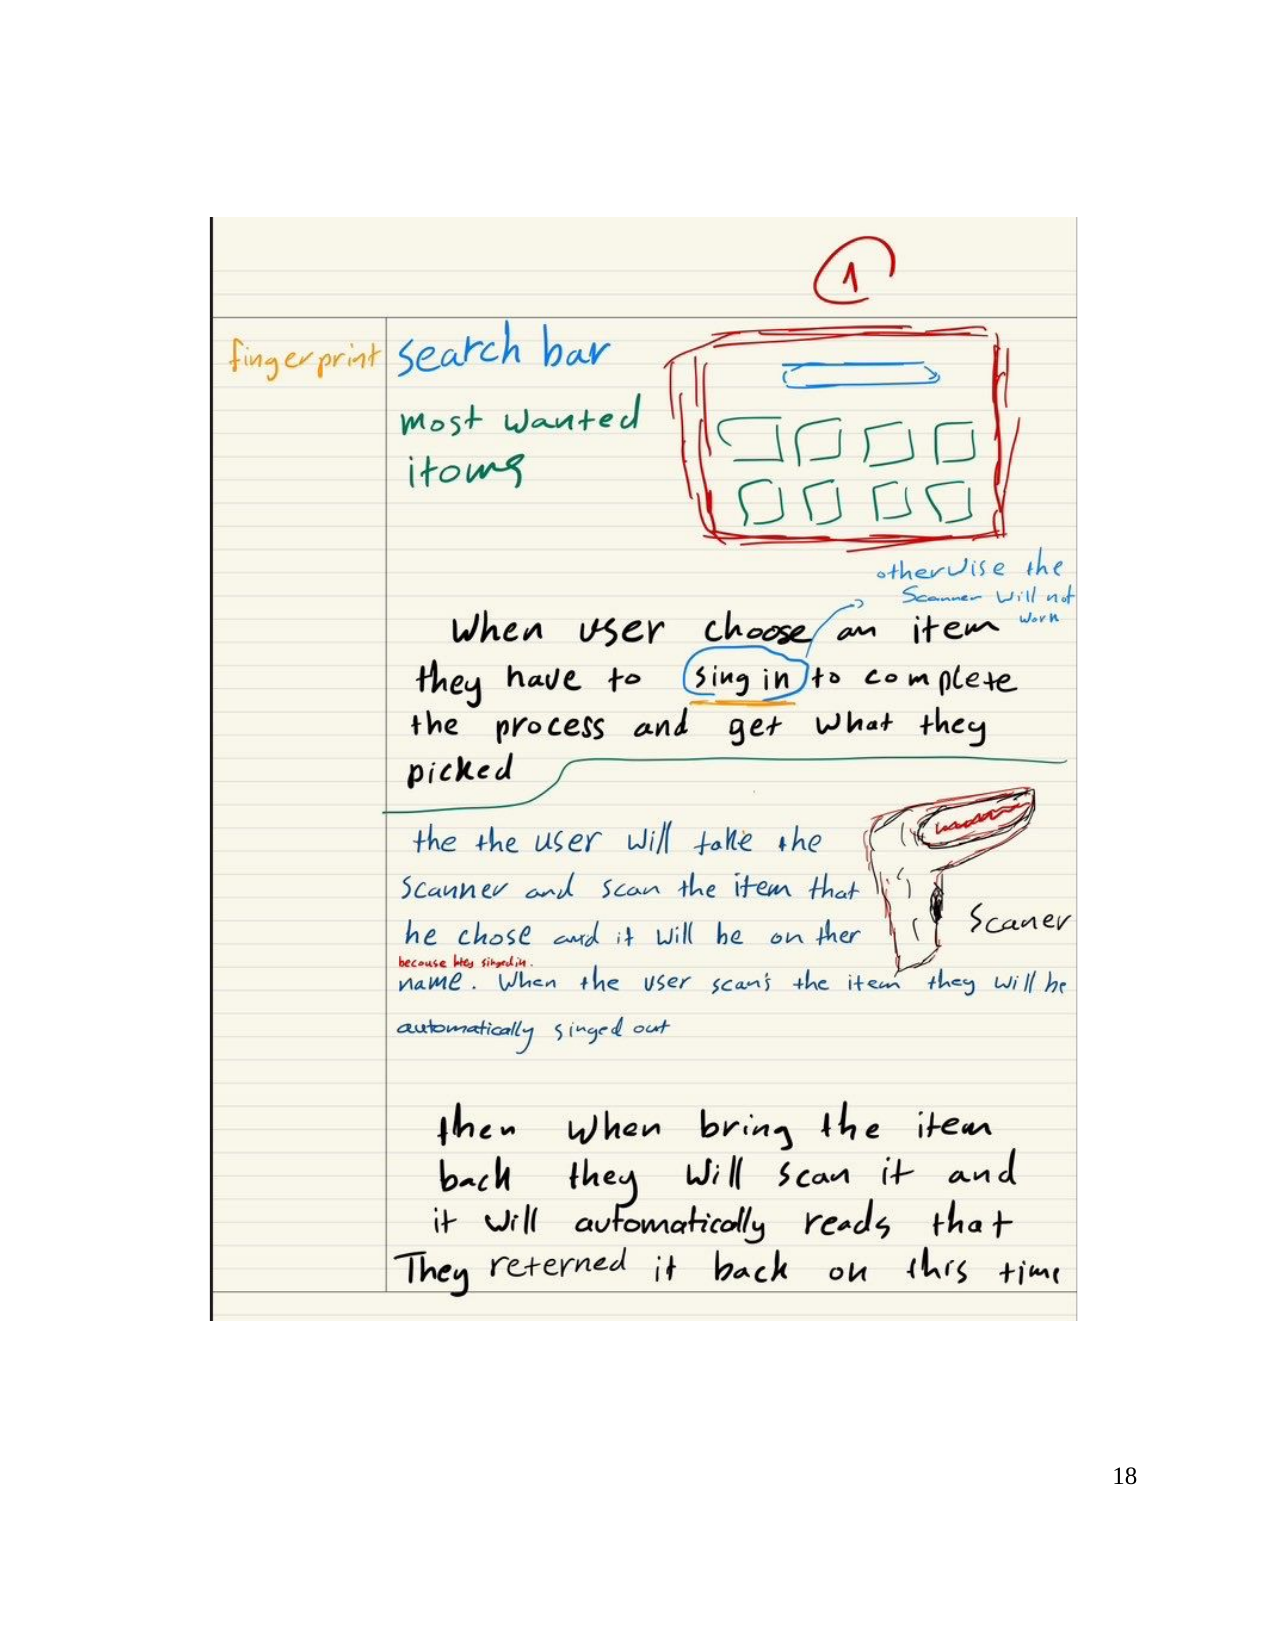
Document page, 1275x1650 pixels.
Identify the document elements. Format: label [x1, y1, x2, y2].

picture [209, 217, 1078, 1321]
